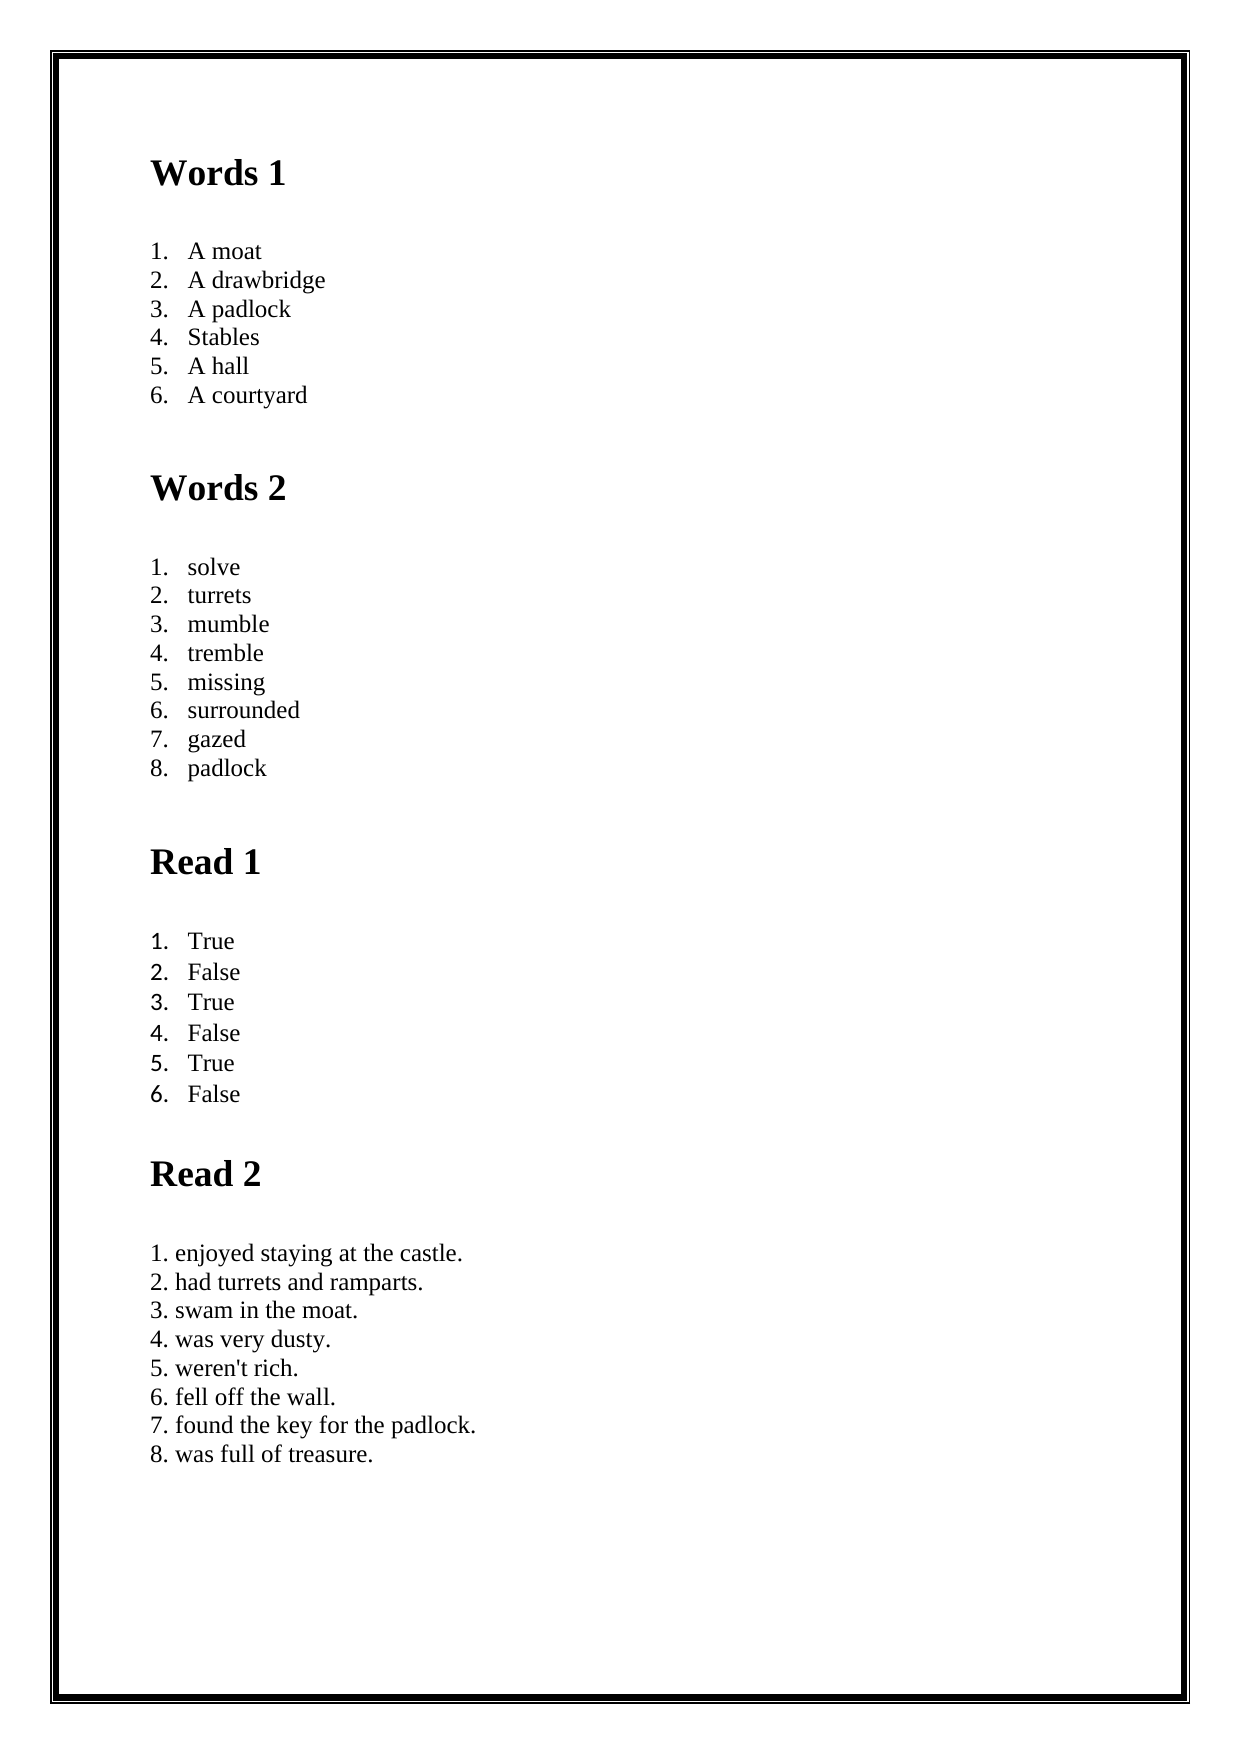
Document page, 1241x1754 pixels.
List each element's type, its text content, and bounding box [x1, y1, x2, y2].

text Words 2 [150, 466, 1090, 509]
list A hall [150, 351, 1090, 380]
list tremble [150, 638, 1090, 667]
list True [150, 926, 1090, 956]
list padlock [150, 753, 1090, 782]
list solve [150, 552, 1090, 581]
text Read 2 [150, 1152, 1090, 1195]
text 8. was full of treasure. [150, 1439, 1090, 1468]
text 3. swam in the moat. [150, 1296, 1090, 1324]
list missing [150, 667, 1090, 696]
list A padlock [150, 294, 1090, 322]
text 5. weren't rich. [150, 1353, 1090, 1382]
list A drawbridge [150, 265, 1090, 294]
text Read 1 [150, 839, 1090, 882]
text 1. enjoyed staying at the castle. [150, 1238, 1090, 1267]
list False [150, 956, 1090, 987]
list False [150, 1017, 1090, 1048]
list False [150, 1078, 1090, 1109]
text 6. fell off the wall. [150, 1382, 1090, 1411]
text 2. had turrets and ramparts. [150, 1267, 1090, 1296]
text 4. was very dusty. [150, 1324, 1090, 1353]
list A courtyard [150, 380, 1090, 409]
list surrounded [150, 696, 1090, 724]
list A moat [150, 236, 1090, 265]
list True [150, 987, 1090, 1017]
list gazed [150, 724, 1090, 753]
list turrets [150, 581, 1090, 609]
text 7. found the key for the padlock. [150, 1411, 1090, 1439]
list mumble [150, 609, 1090, 638]
text Words 1 [150, 150, 1090, 193]
list Stables [150, 322, 1090, 351]
list True [150, 1048, 1090, 1078]
